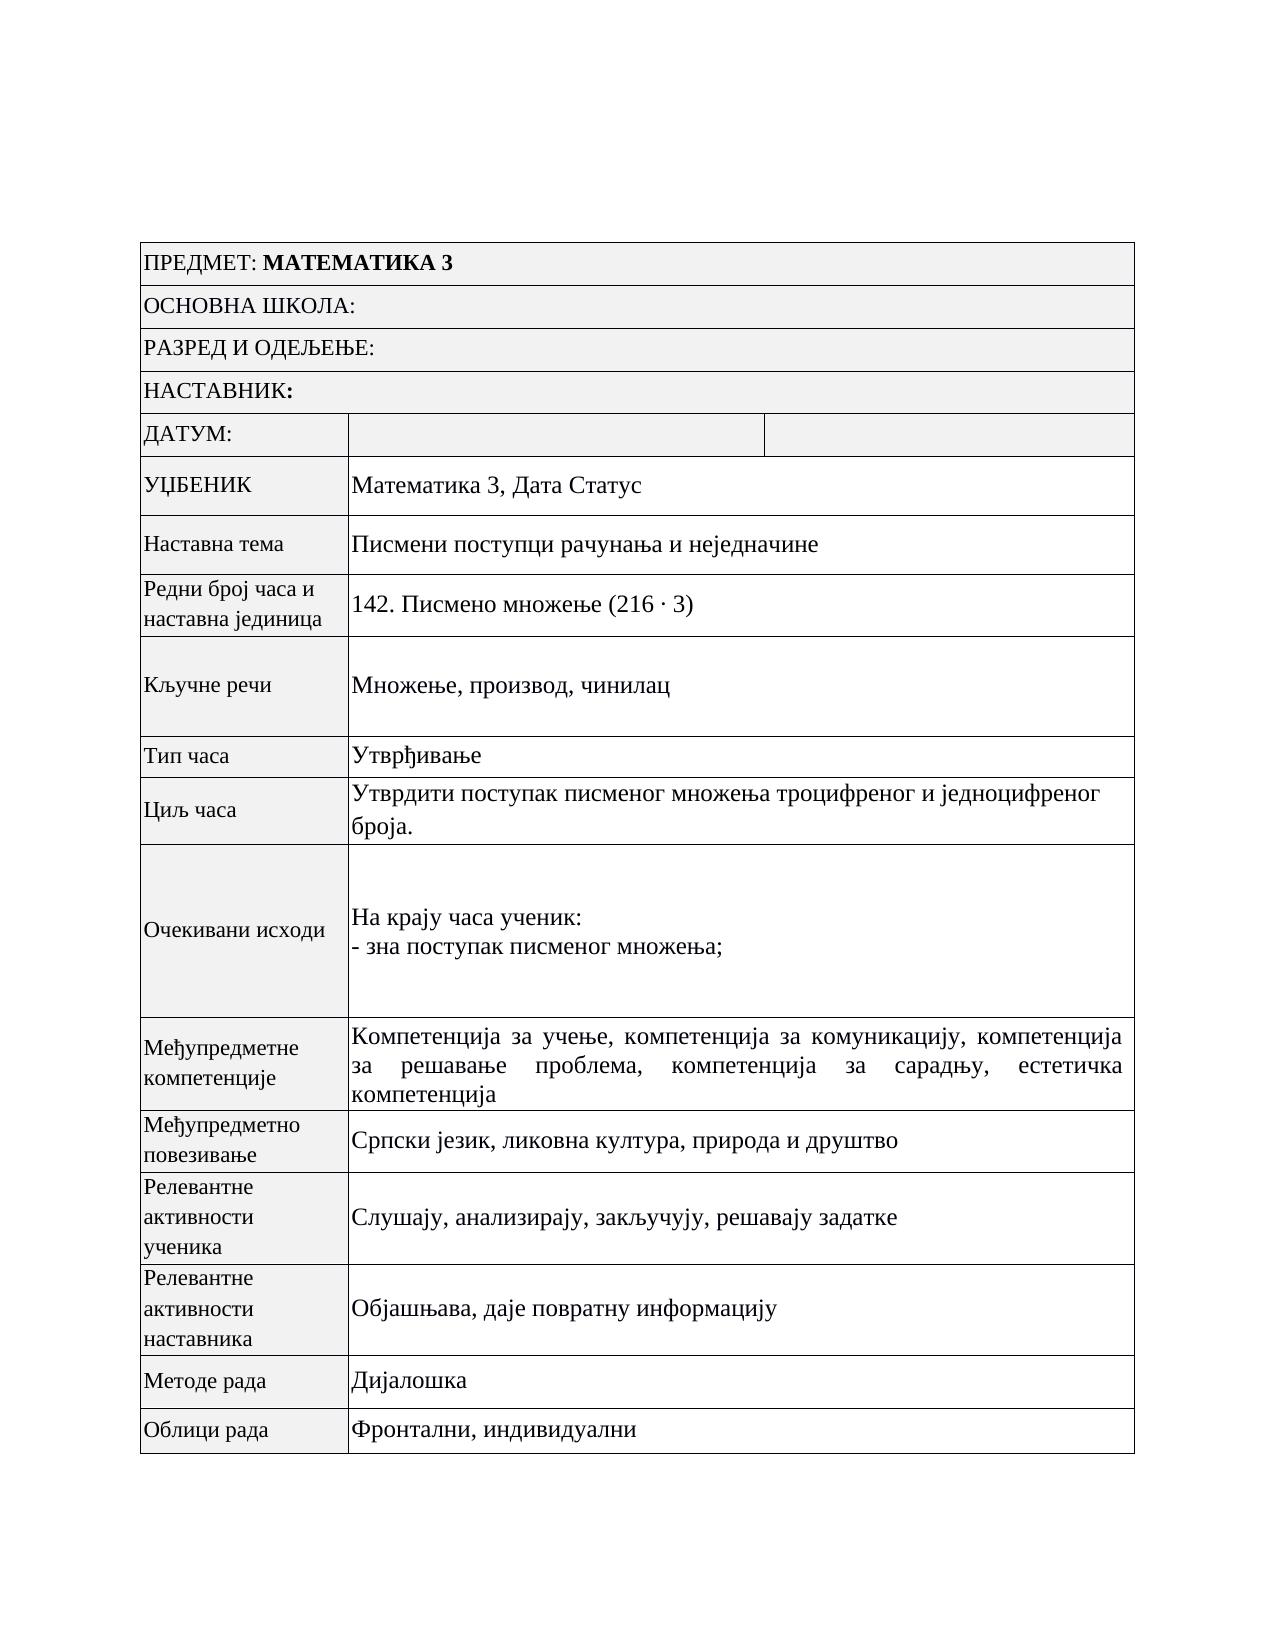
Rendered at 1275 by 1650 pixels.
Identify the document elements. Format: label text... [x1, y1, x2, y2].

table_cell УЏБЕНИК [141, 457, 348, 515]
table_cell Утврдити поступак писменог множења троцифреног и једноцифреног броја. [349, 778, 1134, 844]
table_cell [349, 414, 764, 456]
table_cell Облици рада [141, 1409, 348, 1453]
table_cell Релевантне активности наставника [141, 1265, 348, 1355]
table_cell Очекивани исходи [141, 845, 348, 1017]
table_cell Mатематика 3, Дата Статус [349, 457, 1134, 515]
table_cell ДАТУМ: [141, 414, 348, 456]
table_cell Утврђивање [349, 737, 1134, 777]
table_cell Методе рада [141, 1356, 348, 1407]
table_cell Фронтални, индивидуални [349, 1409, 1134, 1453]
table_header ПРЕДМЕТ: МАТЕМАТИКА 3 [141, 243, 1134, 285]
table_cell Тип часа [141, 737, 348, 777]
table_cell Циљ часа [141, 778, 348, 844]
table_cell Множење, производ, чинилац [349, 637, 1134, 736]
table_cell Релевантне активности ученика [141, 1173, 348, 1263]
table_cell Редни број часа и наставна јединица [141, 575, 348, 636]
table_cell На крају часа ученик: - зна поступак писменог множења; [349, 845, 1134, 1017]
table_cell НАСТАВНИК: [141, 372, 1134, 413]
table_cell ОСНОВНА ШКОЛА: [141, 286, 1134, 328]
table_cell Српски језик, ликовна култура, природа и друштво [349, 1111, 1134, 1172]
table_cell Међупредметно повезивање [141, 1111, 348, 1172]
table_cell Објашњава, даје повратну информацију [349, 1265, 1134, 1355]
table_cell Компетенција за учење, компетенција за комуникацију, компетенција за решавање проблема, компетенција за сарадњу, естетичка компетенција [349, 1018, 1134, 1110]
table_cell Кључне речи [141, 637, 348, 736]
table_cell Слушају, анализирају, закључују, решавају задатке [349, 1173, 1134, 1263]
table_cell 142. Писмено множење (216 ∙ 3) [349, 575, 1134, 636]
table_cell Наставна тема [141, 516, 348, 574]
table_cell Писмени поступци рачунања и неједначине [349, 516, 1134, 574]
table_cell Дијалошка [349, 1356, 1134, 1407]
table_cell РАЗРЕД И ОДЕЉЕЊЕ: [141, 329, 1134, 371]
table_cell [765, 414, 1134, 456]
table_cell Међупредметне компетенције [141, 1018, 348, 1110]
